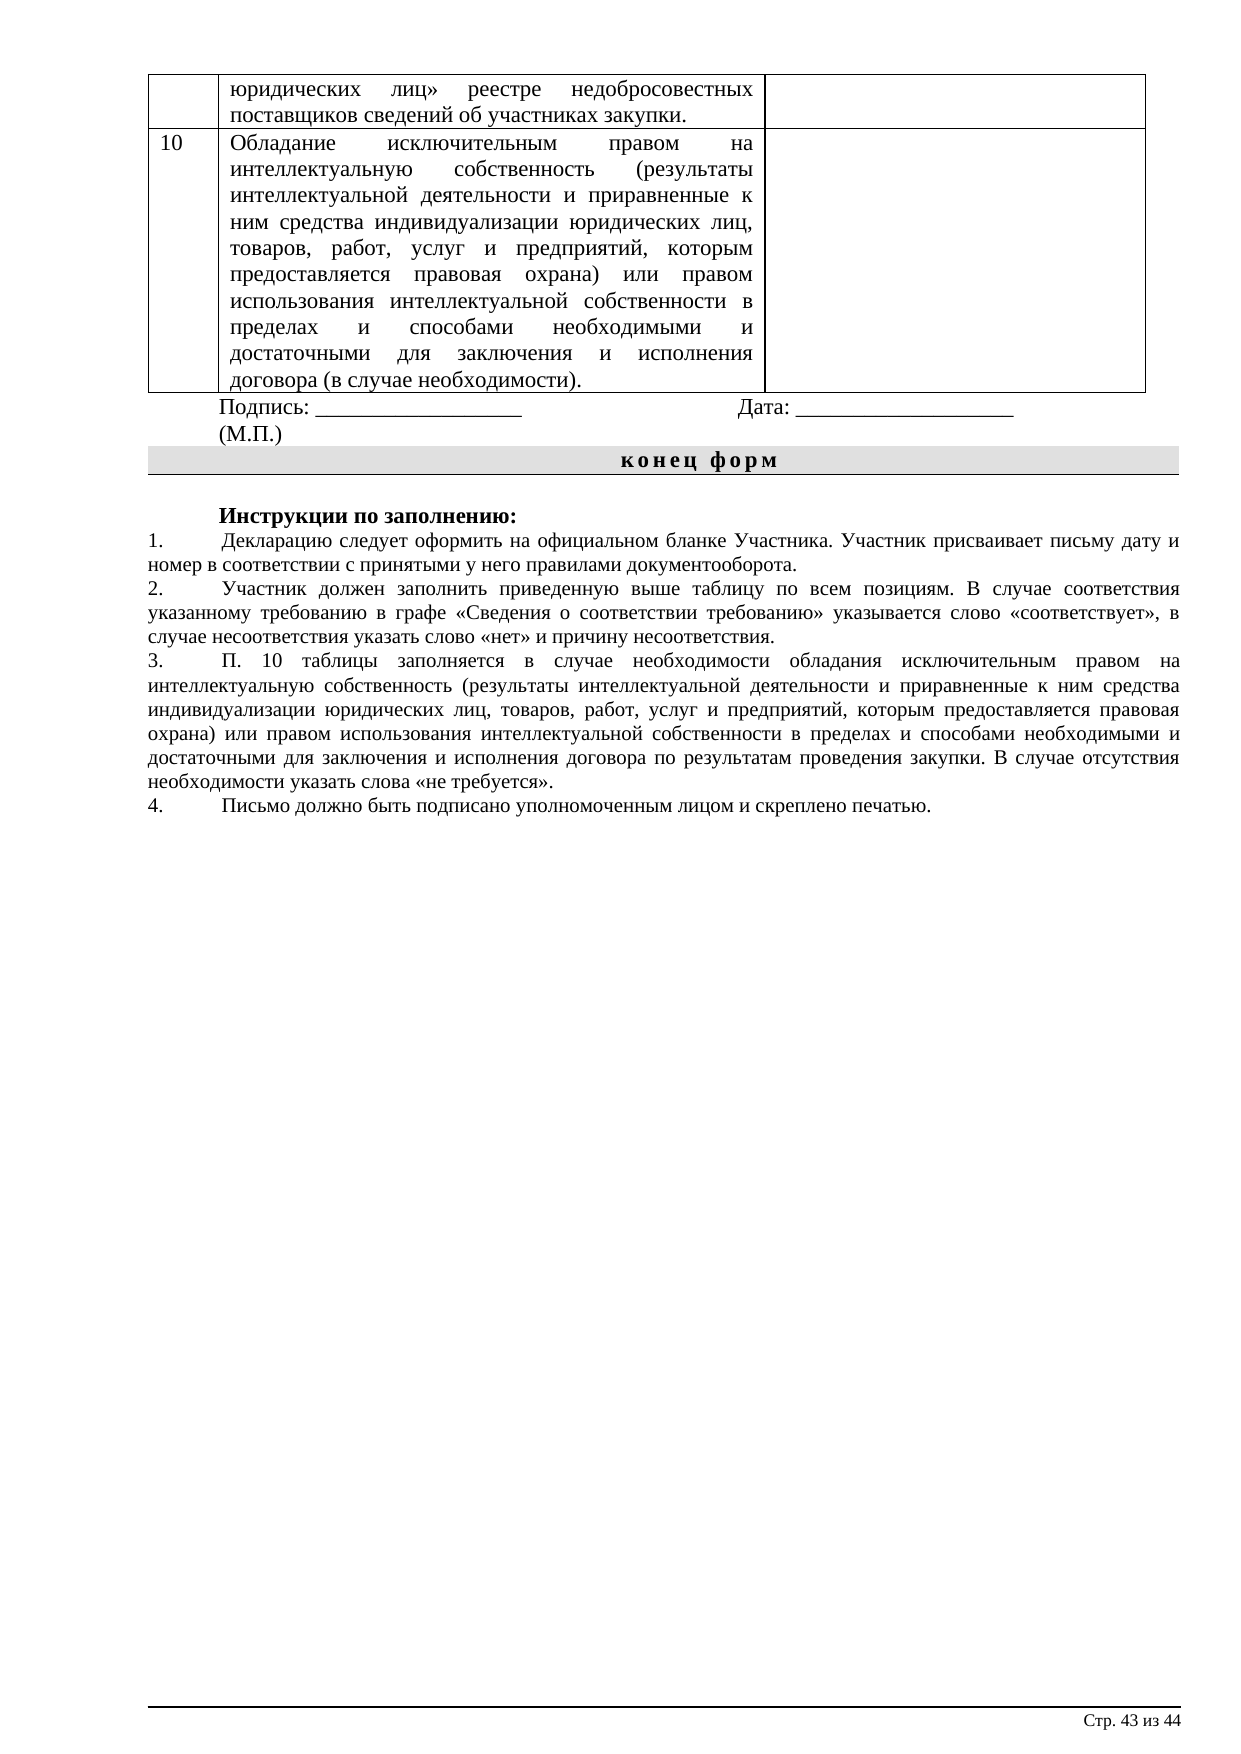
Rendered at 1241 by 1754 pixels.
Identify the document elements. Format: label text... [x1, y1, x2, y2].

text Подпись: __________________ Дата: ___________________ [148, 393, 1181, 419]
text конец форм [148, 446, 1179, 474]
text Инструкции по заполнению: [148, 502, 1181, 528]
list Участник должен заполнить приведенную выше таблицу по всем позициям. В случае соответствия указанному требованию в графе «Сведения о соответствии требованию» указывается слово «соответствует», в случае несоответствия указать слово «нет» и причину несоответствия. [148, 576, 1181, 648]
text (М.П.) [148, 419, 1181, 446]
list Письмо должно быть подписано уполномоченным лицом и скреплено печатью. [148, 793, 1181, 817]
table_cell 10 [149, 129, 218, 392]
table_cell Обладание исключительным правом на интеллектуальную собственность (результаты интеллектуальной деятельности и приравненные к ним средства индивидуализации юридических лиц, товаров, работ, услуг и предприятий, которым предоставляется правовая охрана) или правом использования интеллектуальной собственности в пределах и способами необходимыми и достаточными для заключения и исполнения договора (в случае необходимости). [219, 129, 764, 392]
table_cell [766, 129, 1145, 392]
list Декларацию следует оформить на официальном бланке Участника. Участник присваивает письму дату и номер в соответствии с принятыми у него правилами документооборота. [148, 528, 1181, 576]
table_cell [766, 75, 1145, 128]
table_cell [219, 75, 764, 128]
list П. 10 таблицы заполняется в случае необходимости обладания исключительным правом на интеллектуальную собственность (результаты интеллектуальной деятельности и приравненные к ним средства индивидуализации юридических лиц, товаров, работ, услуг и предприятий, которым предоставляется правовая охрана) или правом использования интеллектуальной собственности в пределах и способами необходимыми и достаточными для заключения и исполнения договора по результатам проведения закупки. В случае отсутствия необходимости указать слова «не требуется». [148, 648, 1181, 793]
table_cell 9 [149, 75, 218, 128]
